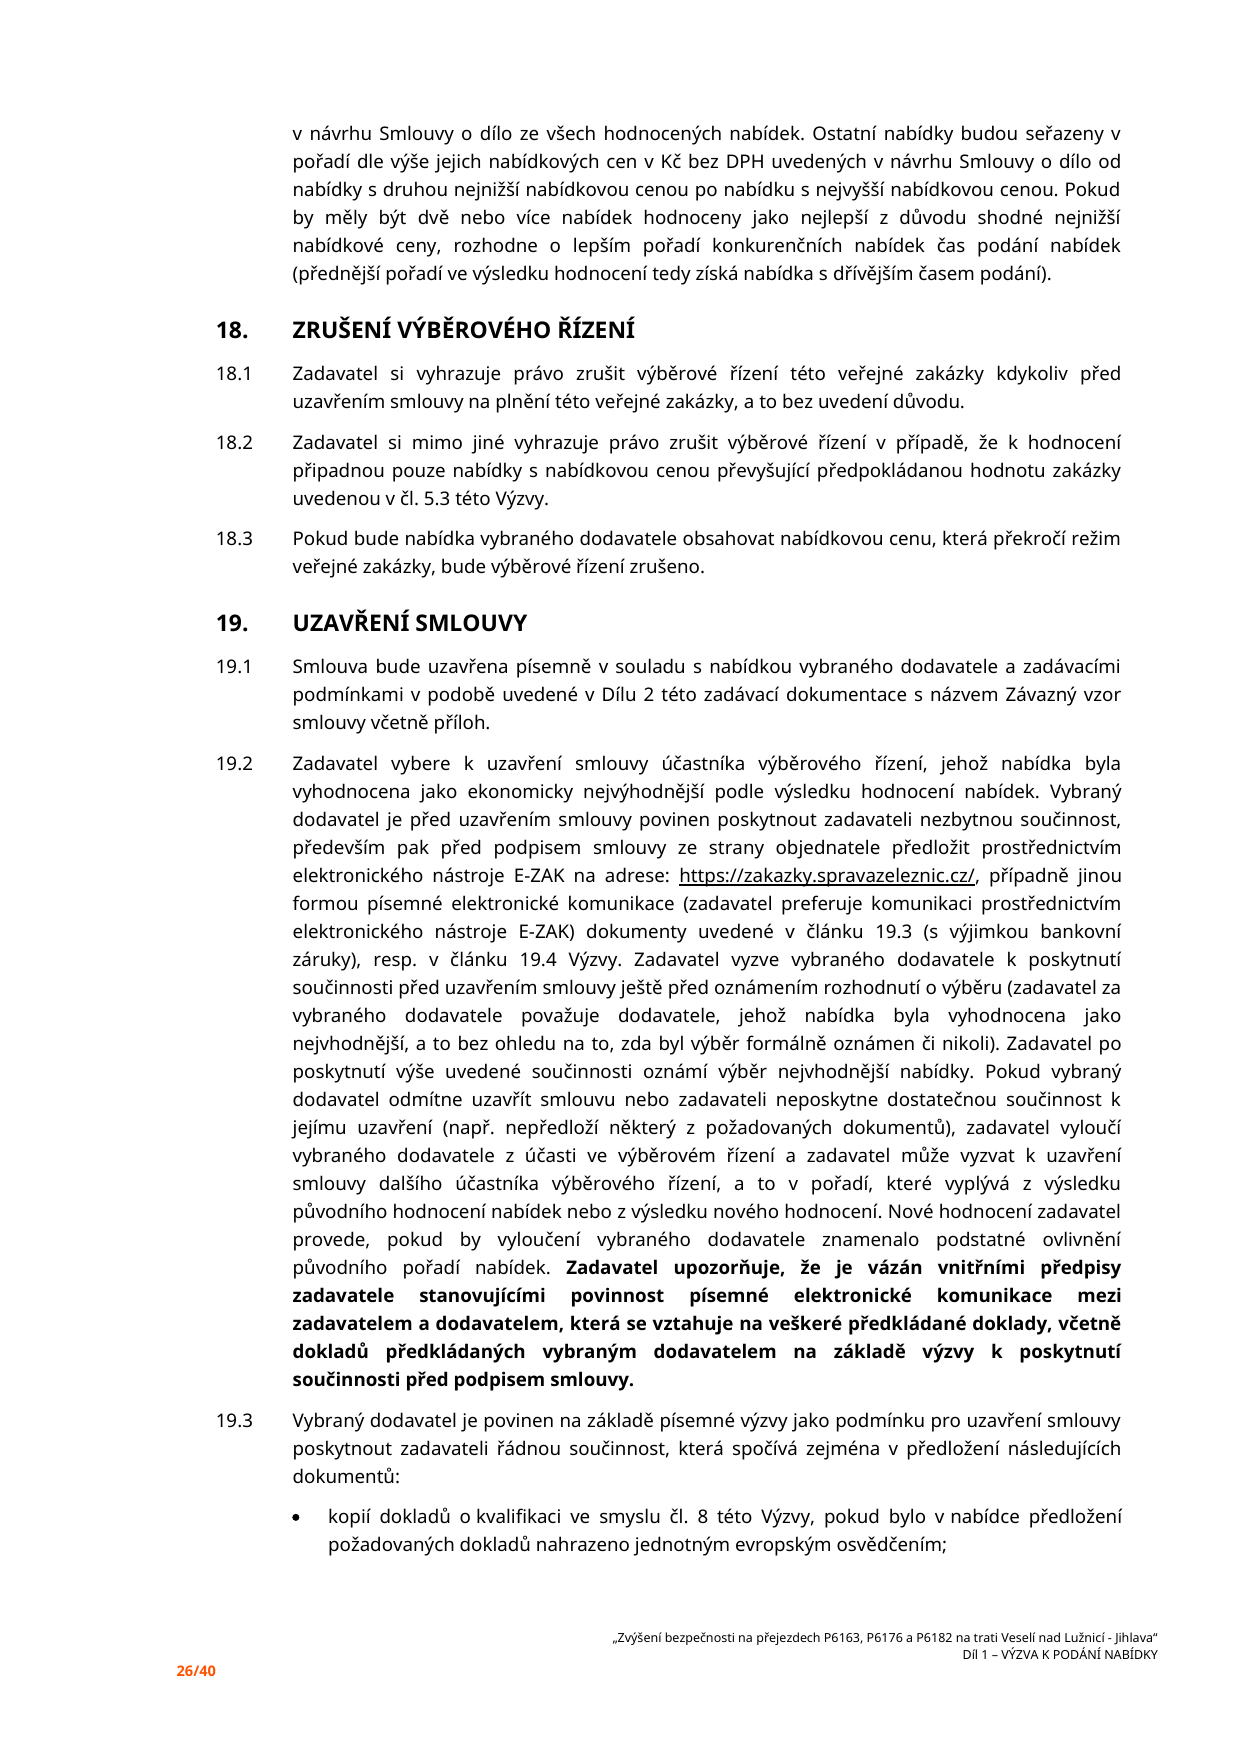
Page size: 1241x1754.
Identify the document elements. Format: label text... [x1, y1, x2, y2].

text Pokud bude nabídka vybraného dodavatele obsahovat nabídkovou cenu, která překročí režim veřejné zakázky, bude výběrové řízení zrušeno. [216, 526, 1122, 579]
text UZAVŘENÍ SMLOUVY [216, 607, 1122, 638]
text Smlouva bude uzavřena písemně v souladu s nabídkou vybraného dodavatele a zadávacími podmínkami v podobě uvedené v Dílu 2 této zadávací dokumentace s názvem Závazný vzor smlouvy včetně příloh. [216, 654, 1122, 735]
text kopií dokladů o kvalifikaci ve smyslu čl. 8 této Výzvy, pokud bylo v nabídce předložení požadovaných dokladů nahrazeno jednotným evropským osvědčením; [292, 1504, 1122, 1557]
text ZRUŠENÍ VÝBĚROVÉHO ŘÍZENÍ [216, 314, 1122, 345]
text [216, 121, 1122, 286]
text Zadavatel si mimo jiné vyhrazuje právo zrušit výběrové řízení v případě, že k hodnocení připadnou pouze nabídky s nabídkovou cenou převyšující předpokládanou hodnotu zakázky uvedenou v čl. 5.3 této Výzvy. [216, 429, 1122, 511]
text Vybraný dodavatel je povinen na základě písemné výzvy jako podmínku pro uzavření smlouvy poskytnout zadavateli řádnou součinnost, která spočívá zejména v předložení následujících dokumentů: [216, 1407, 1122, 1489]
text Zadavatel vybere k uzavření smlouvy účastníka výběrového řízení, jehož nabídka byla vyhodnocena jako ekonomicky nejvýhodnější podle výsledku hodnocení nabídek. Vybraný dodavatel je před uzavřením smlouvy povinen poskytnout zadavateli nezbytnou součinnost, především pak před podpisem smlouvy ze strany objednatele předložit prostřednictvím elektronického nástroje E-ZAK na adrese: https://zakazky.spravazeleznic.cz/, případně jinou formou písemné elektronické komunikace (zadavatel preferuje komunikaci prostřednictvím elektronického nástroje E-ZAK) dokumenty uvedené v článku 19.3 (s výjimkou bankovní záruky), resp. v článku 19.4 Výzvy. Zadavatel vyzve vybraného dodavatele k poskytnutí součinnosti před uzavřením smlouvy ještě před oznámením rozhodnutí o výběru (zadavatel za vybraného dodavatele považuje dodavatele, jehož nabídka byla vyhodnocena jako nejvhodnější, a to bez ohledu na to, zda byl výběr formálně oznámen či nikoli). Zadavatel po poskytnutí výše uvedené součinnosti oznámí výběr nejvhodnější nabídky. Pokud vybraný dodavatel odmítne uzavřít smlouvu nebo zadavateli neposkytne dostatečnou součinnost k jejímu uzavření (např. nepředloží některý z požadovaných dokumentů), zadavatel vyloučí vybraného dodavatele z účasti ve výběrovém řízení a zadavatel může vyzvat k uzavření smlouvy dalšího účastníka výběrového řízení, a to v pořadí, které vyplývá z výsledku původního hodnocení nabídek nebo z výsledku nového hodnocení. Nové hodnocení zadavatel provede, pokud by vyloučení vybraného dodavatele znamenalo podstatné ovlivnění původního pořadí nabídek. Zadavatel upozorňuje, že je vázán vnitřními předpisy zadavatele stanovujícími povinnost písemné elektronické komunikace mezi zadavatelem a dodavatelem, která se vztahuje na veškeré předkládané doklady, včetně dokladů předkládaných vybraným dodavatelem na základě výzvy k poskytnutí součinnosti před podpisem smlouvy. [216, 750, 1122, 1392]
text Zadavatel si vyhrazuje právo zrušit výběrové řízení této veřejné zakázky kdykoliv před uzavřením smlouvy na plnění této veřejné zakázky, a to bez uvedení důvodu. [216, 361, 1122, 414]
